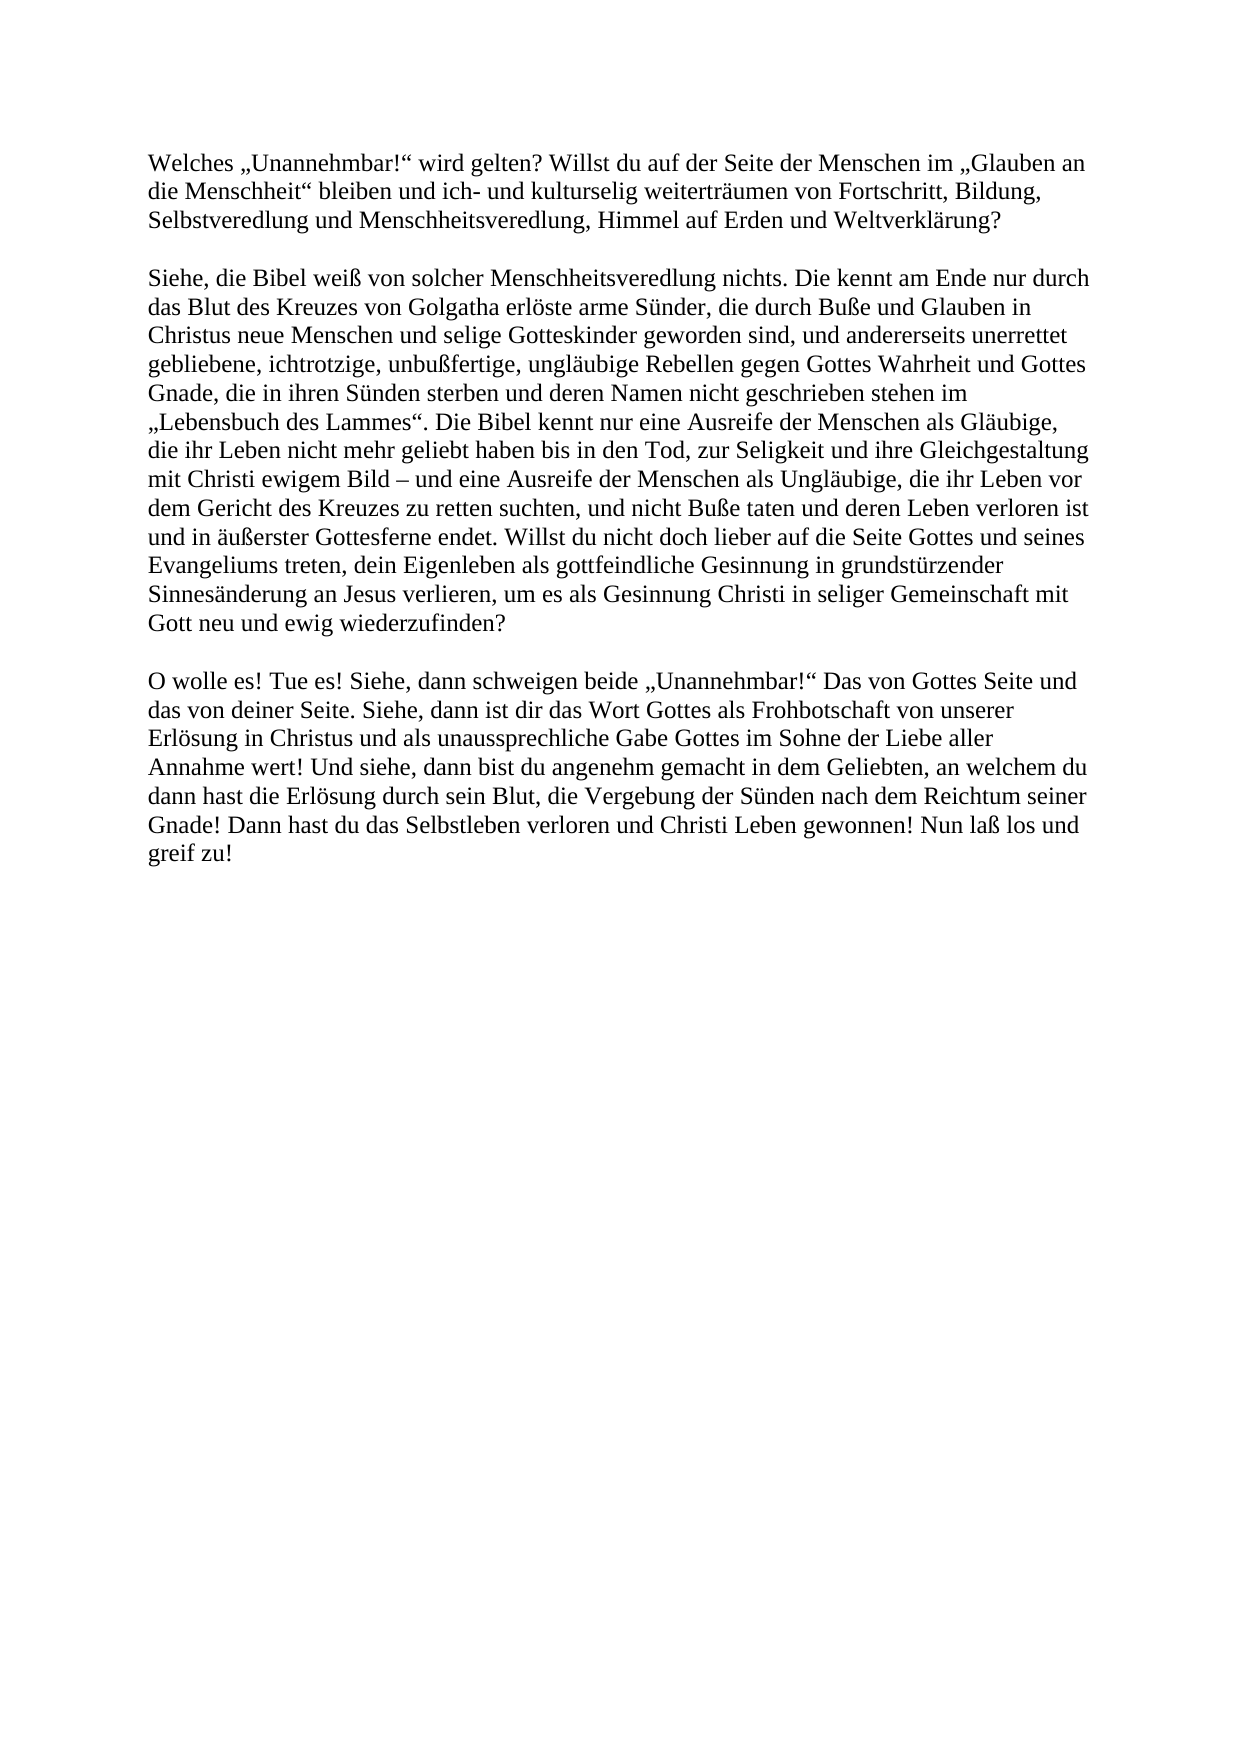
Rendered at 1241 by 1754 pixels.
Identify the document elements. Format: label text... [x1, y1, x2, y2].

text Welches „Unannehmbar!“ wird gelten? Willst du auf der Seite der Menschen im „Glauben an die Menschheit“ bleiben und ich- und kulturselig weiterträumen von Fortschritt, Bildung, Selbstveredlung und Menschheitsveredlung, Himmel auf Erden und Weltverklärung? [148, 148, 1093, 234]
text Siehe, die Bibel weiß von solcher Menschheitsveredlung nichts. Die kennt am Ende nur durch das Blut des Kreuzes von Golgatha erlöste arme Sünder, die durch Buße und Glauben in Christus neue Menschen und selige Gotteskinder geworden sind, und andererseits unerrettet gebliebene, ichtrotzige, unbußfertige, ungläubige Rebellen gegen Gottes Wahrheit und Gottes Gnade, die in ihren Sünden sterben und deren Namen nicht geschrieben stehen im „Lebensbuch des Lammes“. Die Bibel kennt nur eine Ausreife der Menschen als Gläubige, die ihr Leben nicht mehr geliebt haben bis in den Tod, zur Seligkeit und ihre Gleichgestaltung mit Christi ewigem Bild – und eine Ausreife der Menschen als Ungläubige, die ihr Leben vor dem Gericht des Kreuzes zu retten suchten, und nicht Buße taten und deren Leben verloren ist und in äußerster Gottesferne endet. Willst du nicht doch lieber auf die Seite Gottes und seines Evangeliums treten, dein Eigenleben als gottfeindliche Gesinnung in grundstürzender Sinnesänderung an Jesus verlieren, um es als Gesinnung Christi in seliger Gemeinschaft mit Gott neu und ewig wiederzufinden? [148, 263, 1093, 637]
text O wolle es! Tue es! Siehe, dann schweigen beide „Unannehmbar!“ Das von Gottes Seite und das von deiner Seite. Siehe, dann ist dir das Wort Gottes als Frohbotschaft von unserer Erlösung in Christus und als unaussprechliche Gabe Gottes im Sohne der Liebe aller Annahme wert! Und siehe, dann bist du angenehm gemacht in dem Geliebten, an welchem du dann hast die Erlösung durch sein Blut, die Vergebung der Sünden nach dem Reichtum seiner Gnade! Dann hast du das Selbstleben verloren und Christi Leben gewonnen! Nun laß los und greif zu! [148, 666, 1093, 867]
